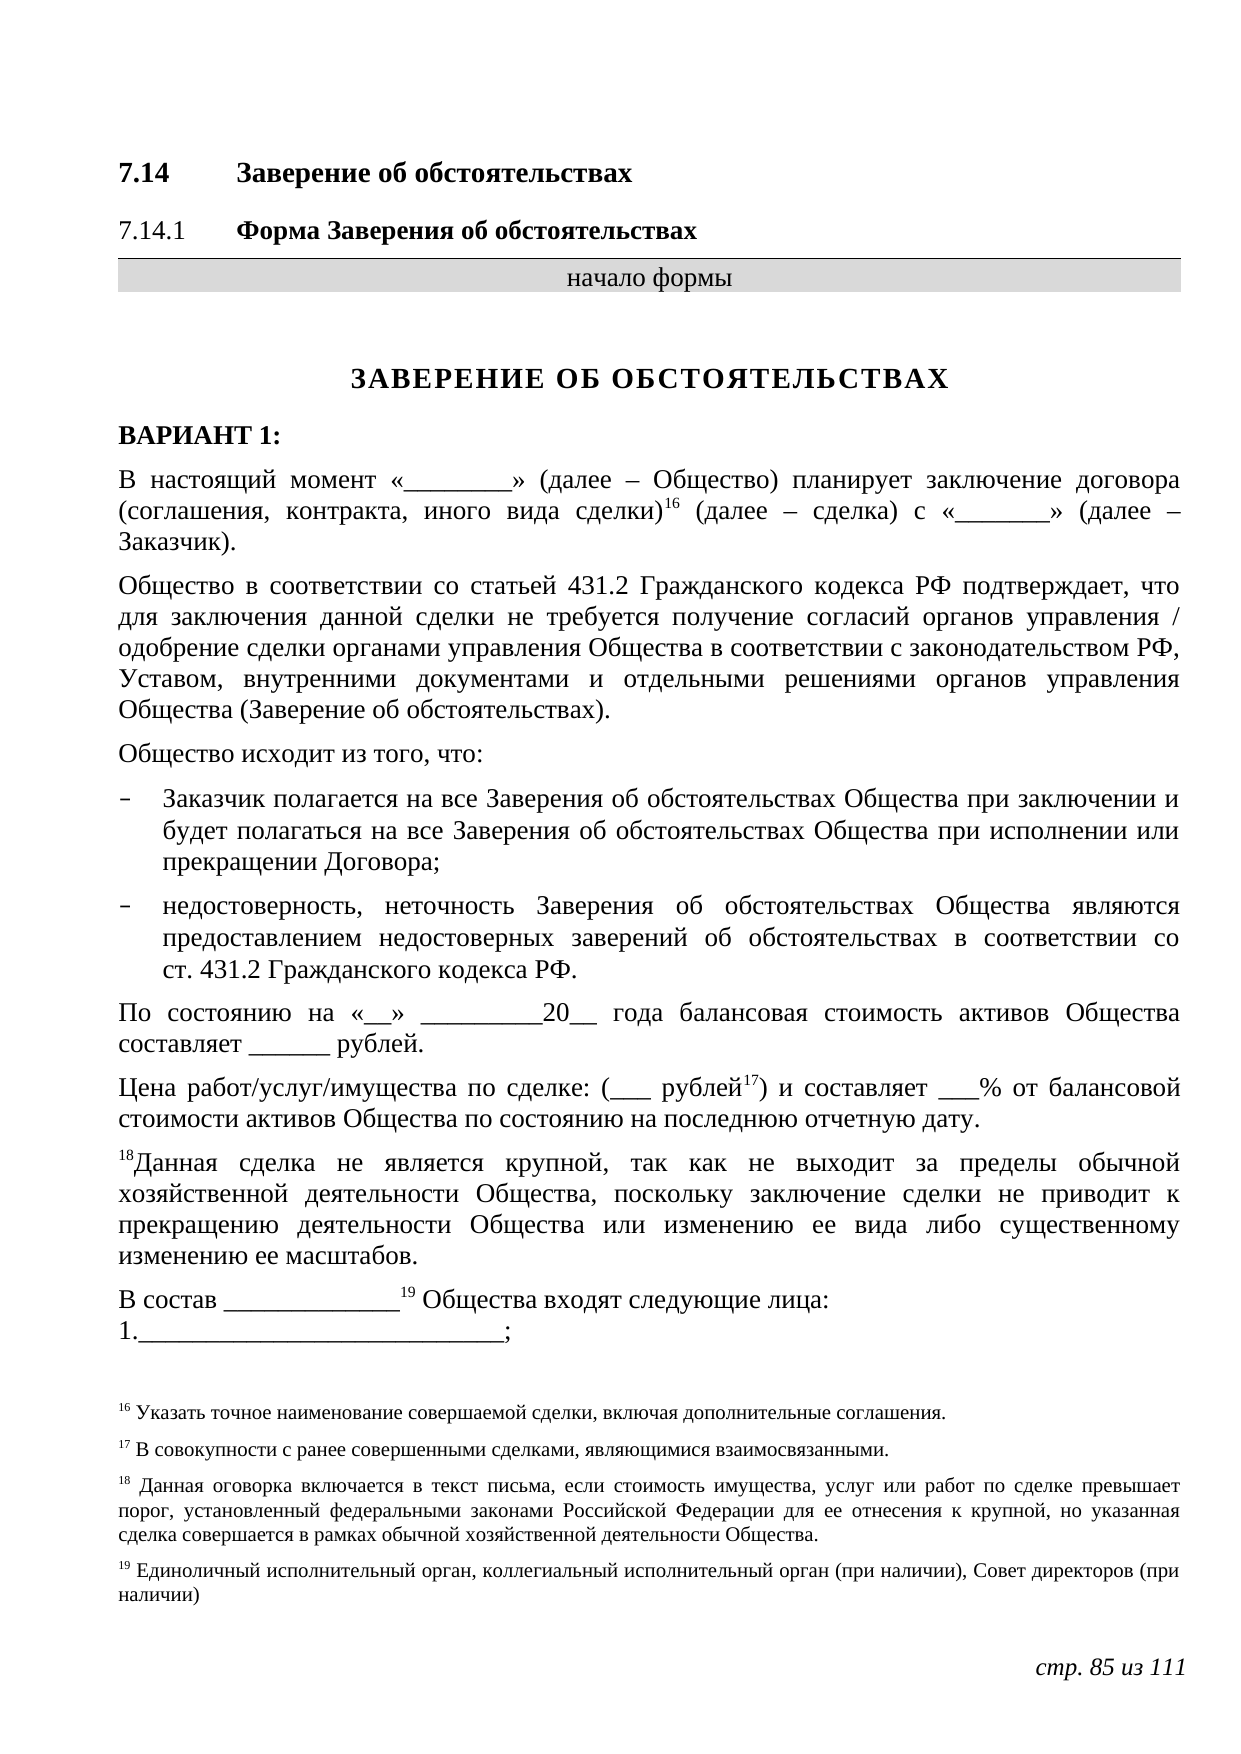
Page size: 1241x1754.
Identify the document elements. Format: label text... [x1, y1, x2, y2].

text Общество в соответствии со статьей 431.2 Гражданского кодекса РФ подтверждает, что для заключения данной сделки не требуется получение согласий органов управления / одобрение сделки органами управления Общества в соответствии с законодательством РФ, Уставом, внутренними документами и отдельными решениями органов управления Общества (Заверение об обстоятельствах). [118, 569, 1181, 724]
list Форма Заверения об обстоятельствах [118, 214, 1181, 245]
text В состав _____________ Общества входят следующие лица: [118, 1283, 1181, 1314]
text По состоянию на «__» _________20__ года балансовая стоимость активов Общества составляет ______ рублей. [118, 996, 1181, 1059]
text начало формы [118, 259, 1181, 292]
text Данная сделка не является крупной, так как не выходит за пределы обычной хозяйственной деятельности Общества, поскольку заключение сделки не приводит к прекращению деятельности Общества или изменению ее вида либо существенному изменению ее масштабов. [118, 1146, 1181, 1271]
subtitle Заверение об обстоятельствах [118, 156, 1181, 189]
text Общество исходит из того, что: [118, 737, 1181, 768]
text В настоящий момент «________» (далее – Общество) планирует заключение договора (соглашения, контракта, иного вида сделки) (далее – сделка) с «_______» (далее – Заказчик). [118, 463, 1181, 556]
text Заверение об обстоятельствах [118, 361, 1181, 394]
text ВАРИАНТ 1: [118, 419, 1181, 450]
list Заказчик полагается на все Заверения об обстоятельствах Общества при заключении и будет полагаться на все Заверения об обстоятельствах Общества при исполнении или прекращении Договора; [118, 781, 1181, 876]
text 1.___________________________; [118, 1314, 1181, 1345]
list недостоверность, неточность Заверения об обстоятельствах Общества являются предоставлением недостоверных заверений об обстоятельствах в соответствии со ст. 431.2 Гражданского кодекса РФ. [118, 888, 1181, 984]
text Цена работ/услуг/имущества по сделке: (___ рублей) и составляет ___% от балансовой стоимости активов Общества по состоянию на последнюю отчетную дату. [118, 1071, 1181, 1133]
